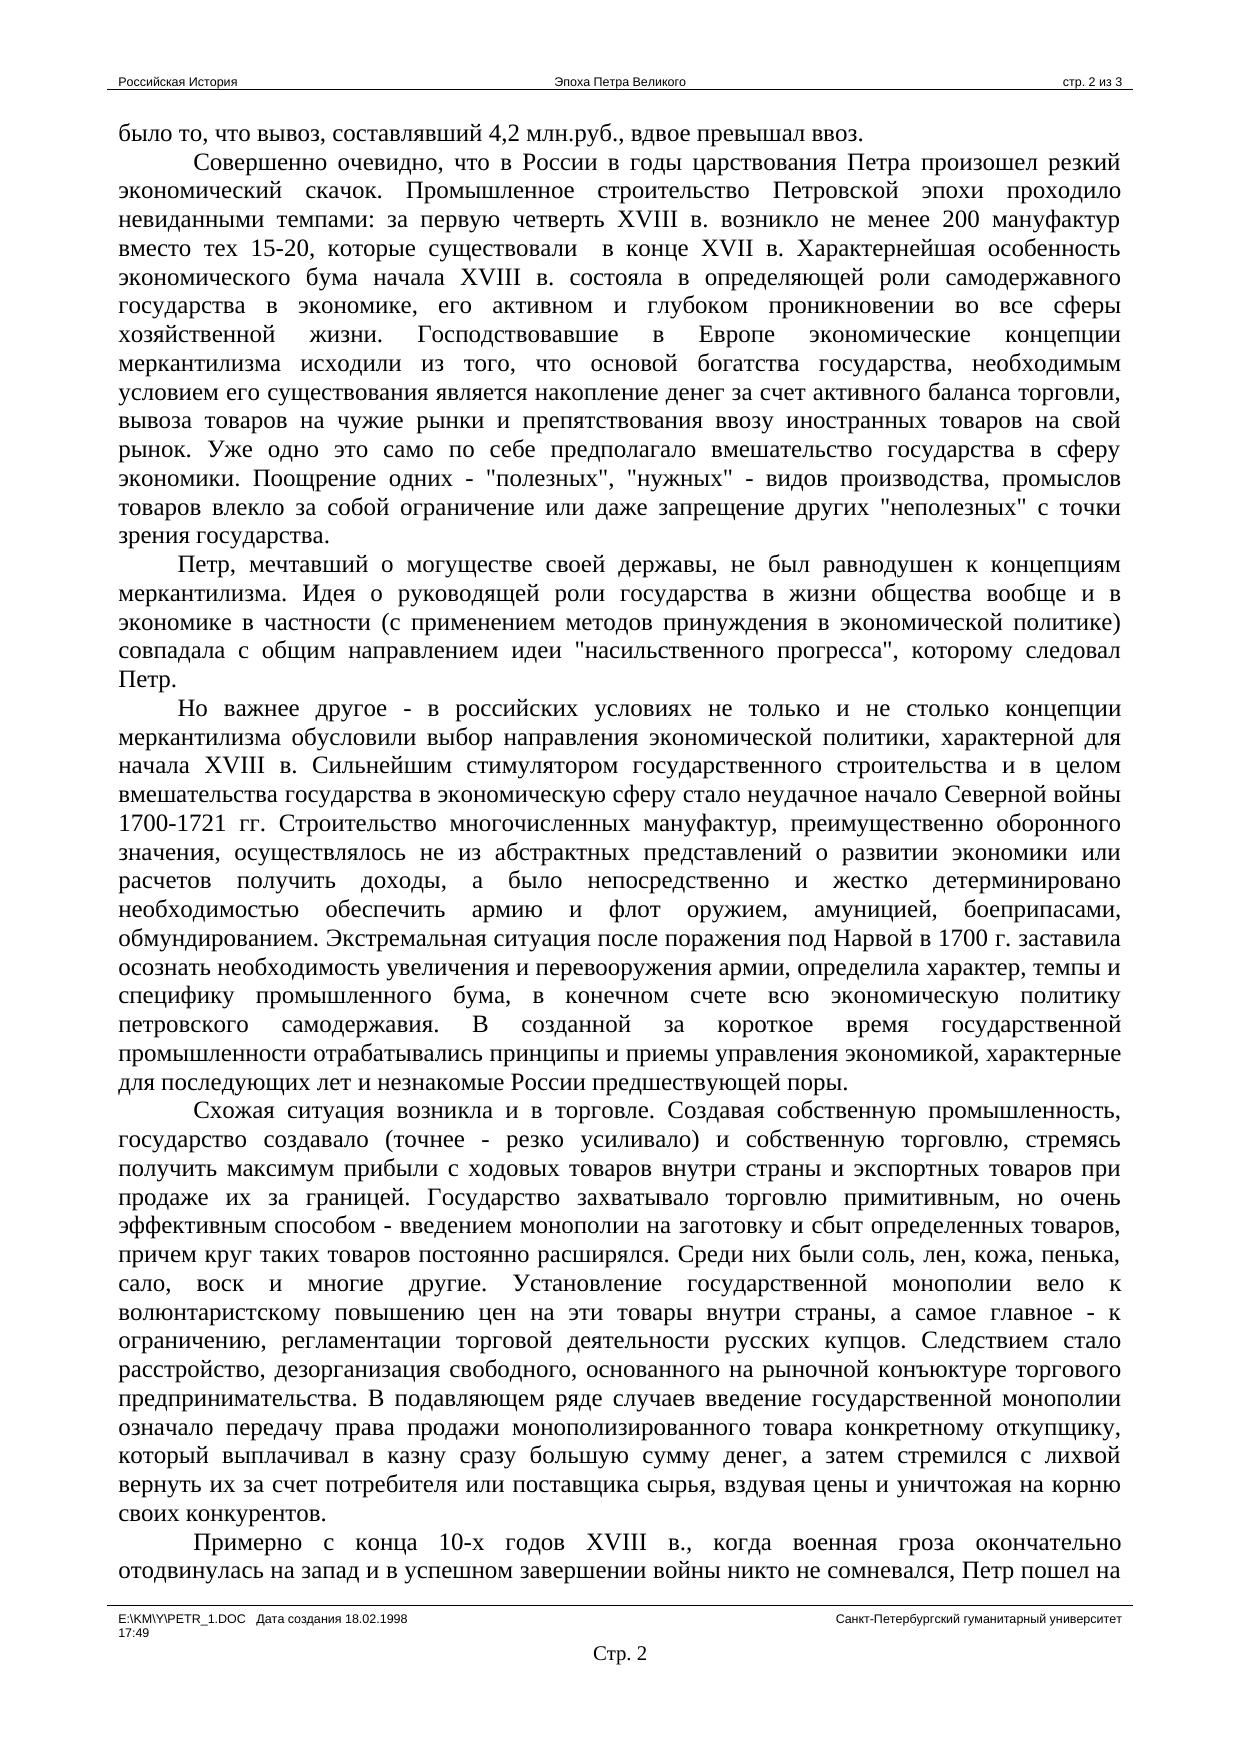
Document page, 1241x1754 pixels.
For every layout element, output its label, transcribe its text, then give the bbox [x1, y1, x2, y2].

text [118, 118, 1122, 147]
text Схожая ситуация возникла и в торговле. Создавая собственную промышленность, государство создавало (точнее - резко усиливало) и собственную торговлю, стремясь получить максимум прибыли с ходовых товаров внутри страны и экспортных товаров при продаже их за границей. Государство захватывало торговлю примитивным, но очень эффективным способом - введением монополии на заготовку и сбыт определенных товаров, причем круг таких товаров постоянно расширялся. Среди них были соль, лен, кожа, пенька, сало, воск и многие другие. Установление государственной монополии вело к волюнтаристскому повышению цен на эти товары внутри страны, а самое главное - к ограничению, регламентации торговой деятельности русских купцов. Следствием стало расстройство, дезорганизация свободного, основанного на рыночной конъюктуре торгового предпринимательства. В подавляющем ряде случаев введение государственной монополии означало передачу права продажи монополизированного товара конкретному откупщику, который выплачивал в казну сразу большую сумму денег, а затем стремился с лихвой вернуть их за счет потребителя или поставщика сырья, вздувая цены и уничтожая на корню своих конкурентов. [118, 1096, 1122, 1527]
text Петр, мечтавший о могуществе своей державы, не был равнодушен к концепциям меркантилизма. Идея о руководящей роли государства в жизни общества вообще и в экономике в частности (с применением методов принуждения в экономической политике) совпадала с общим направлением идеи "насильственного прогресса", которому следовал Петр. [118, 549, 1122, 693]
text Совершенно очевидно, что в России в годы царствования Петра произошел резкий экономический скачок. Промышленное строительство Петровской эпохи проходило невиданными темпами: за первую четверть XVIII в. возникло не менее 200 мануфактур вместо тех 15-20, которые существовали в конце XVII в. Характернейшая особенность экономического бума начала XVIII в. состояла в определяющей роли самодержавного государства в экономике, его активном и глубоком проникновении во все сферы хозяйственной жизни. Господствовавшие в Европе экономические концепции меркантилизма исходили из того, что основой богатства государства, необходимым условием его существования является накопление денег за счет активного баланса торговли, вывоза товаров на чужие рынки и препятствования ввозу иностранных товаров на свой рынок. Уже одно это само по себе предполагало вмешательство государства в сферу экономики. Поощрение одних - "полезных", "нужных" - видов производства, промыслов товаров влекло за собой ограничение или даже запрещение других "неполезных" с точки зрения государства. [118, 147, 1122, 549]
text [118, 1527, 1122, 1584]
text Но важнее другое - в российских условиях не только и не столько концепции меркантилизма обусловили выбор направления экономической политики, характерной для начала XVIII в. Сильнейшим стимулятором государственного строительства и в целом вмешательства государства в экономическую сферу стало неудачное начало Северной войны 1700-1721 гг. Строительство многочисленных мануфактур, преимущественно оборонного значения, осуществлялось не из абстрактных представлений о развитии экономики или расчетов получить доходы, а было непосредственно и жестко детерминировано необходимостью обеспечить армию и флот оружием, амуницией, боеприпасами, обмундированием. Экстремальная ситуация после поражения под Нарвой в 1700 г. заставила осознать необходимость увеличения и перевооружения армии, определила характер, темпы и специфику промышленного бума, в конечном счете всю экономическую политику петровского самодержавия. В созданной за короткое время государственной промышленности отрабатывались принципы и приемы управления экономикой, характерные для последующих лет и незнакомые России предшествующей поры. [118, 693, 1122, 1096]
